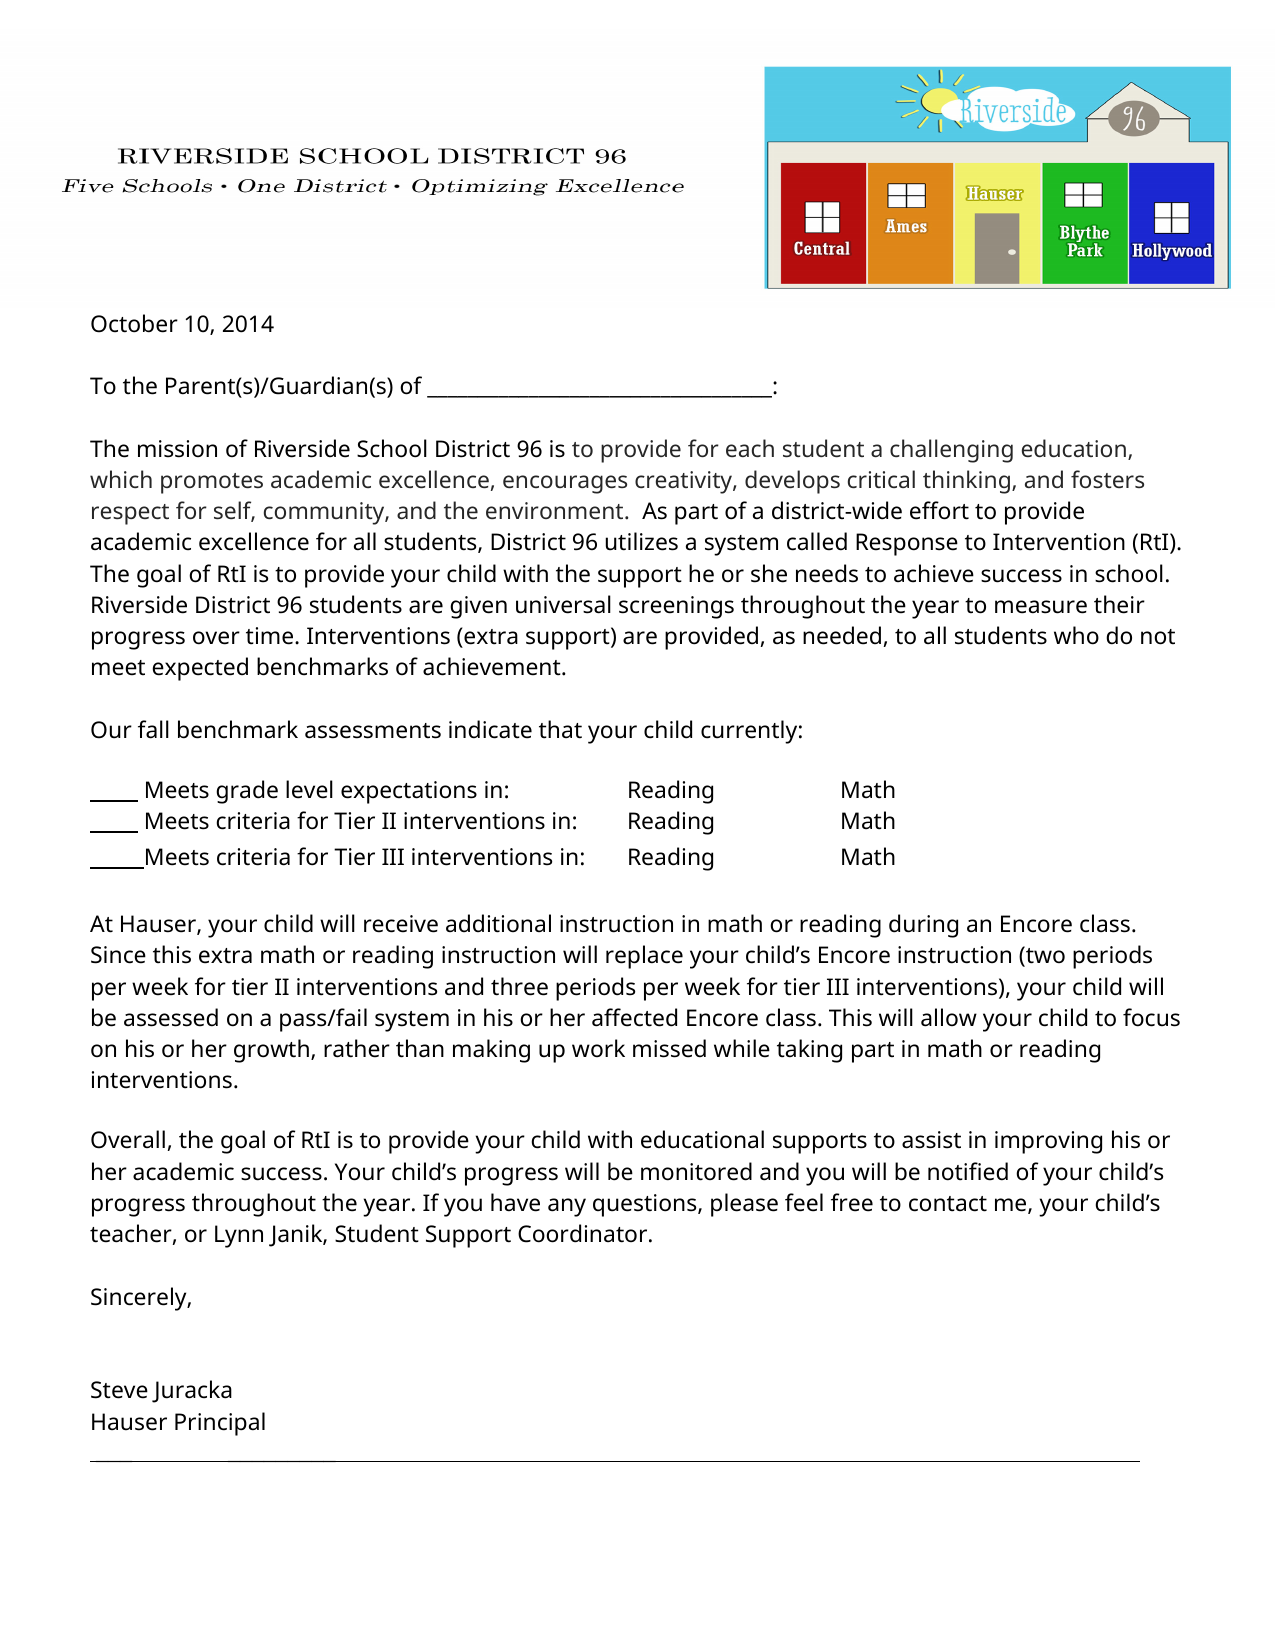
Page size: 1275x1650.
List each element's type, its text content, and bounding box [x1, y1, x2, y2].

text Meets criteria for Tier III interventions in: Reading Math [90, 841, 1185, 872]
picture [0, 28, 1275, 308]
text Overall, the goal of RtI is to provide your child with educational supports to assist in improving his or her academic success. Your child’s progress will be monitored and you will be notified of your child’s progress throughout the year. If you have any questions, please feel free to contact me, your child’s teacher, or Lynn Janik, Student Support Coordinator. [90, 1124, 1185, 1249]
text Meets grade level expectations in: Reading Math [90, 774, 1185, 805]
text The mission of Riverside School District 96 is to provide for each student a challenging education, which promotes academic excellence, encourages creativity, develops critical thinking, and fosters respect for self, community, and the environment. As part of a district-wide effort to provide academic excellence for all students, District 96 utilizes a system called Response to Intervention (RtI). The goal of RtI is to provide your child with the support he or she needs to achieve success in school. Riverside District 96 students are given universal screenings throughout the year to measure their progress over time. Interventions (extra support) are provided, as needed, to all students who do not meet expected benchmarks of achievement. [90, 432, 1185, 682]
text ___ _________ [90, 1437, 1185, 1464]
text Steve Juracka [90, 1374, 1185, 1406]
text Sincerely, [90, 1281, 1185, 1312]
text October 10, 2014 [90, 308, 1185, 339]
text Hauser Principal [90, 1406, 1185, 1437]
text At Hauser, your child will receive additional instruction in math or reading during an Encore class. Since this extra math or reading instruction will replace your child’s Encore instruction (two periods per week for tier II interventions and three periods per week for tier III interventions), your child will be assessed on a pass/fail system in his or her affected Encore class. This will allow your child to focus on his or her growth, rather than making up work missed while taking part in math or reading interventions. [90, 908, 1185, 1096]
text To the Parent(s)/Guardian(s) of __________________________________: [90, 370, 1185, 401]
text Meets criteria for Tier II interventions in: Reading Math [90, 805, 1185, 836]
text Our fall benchmark assessments indicate that your child currently: [90, 714, 1185, 745]
